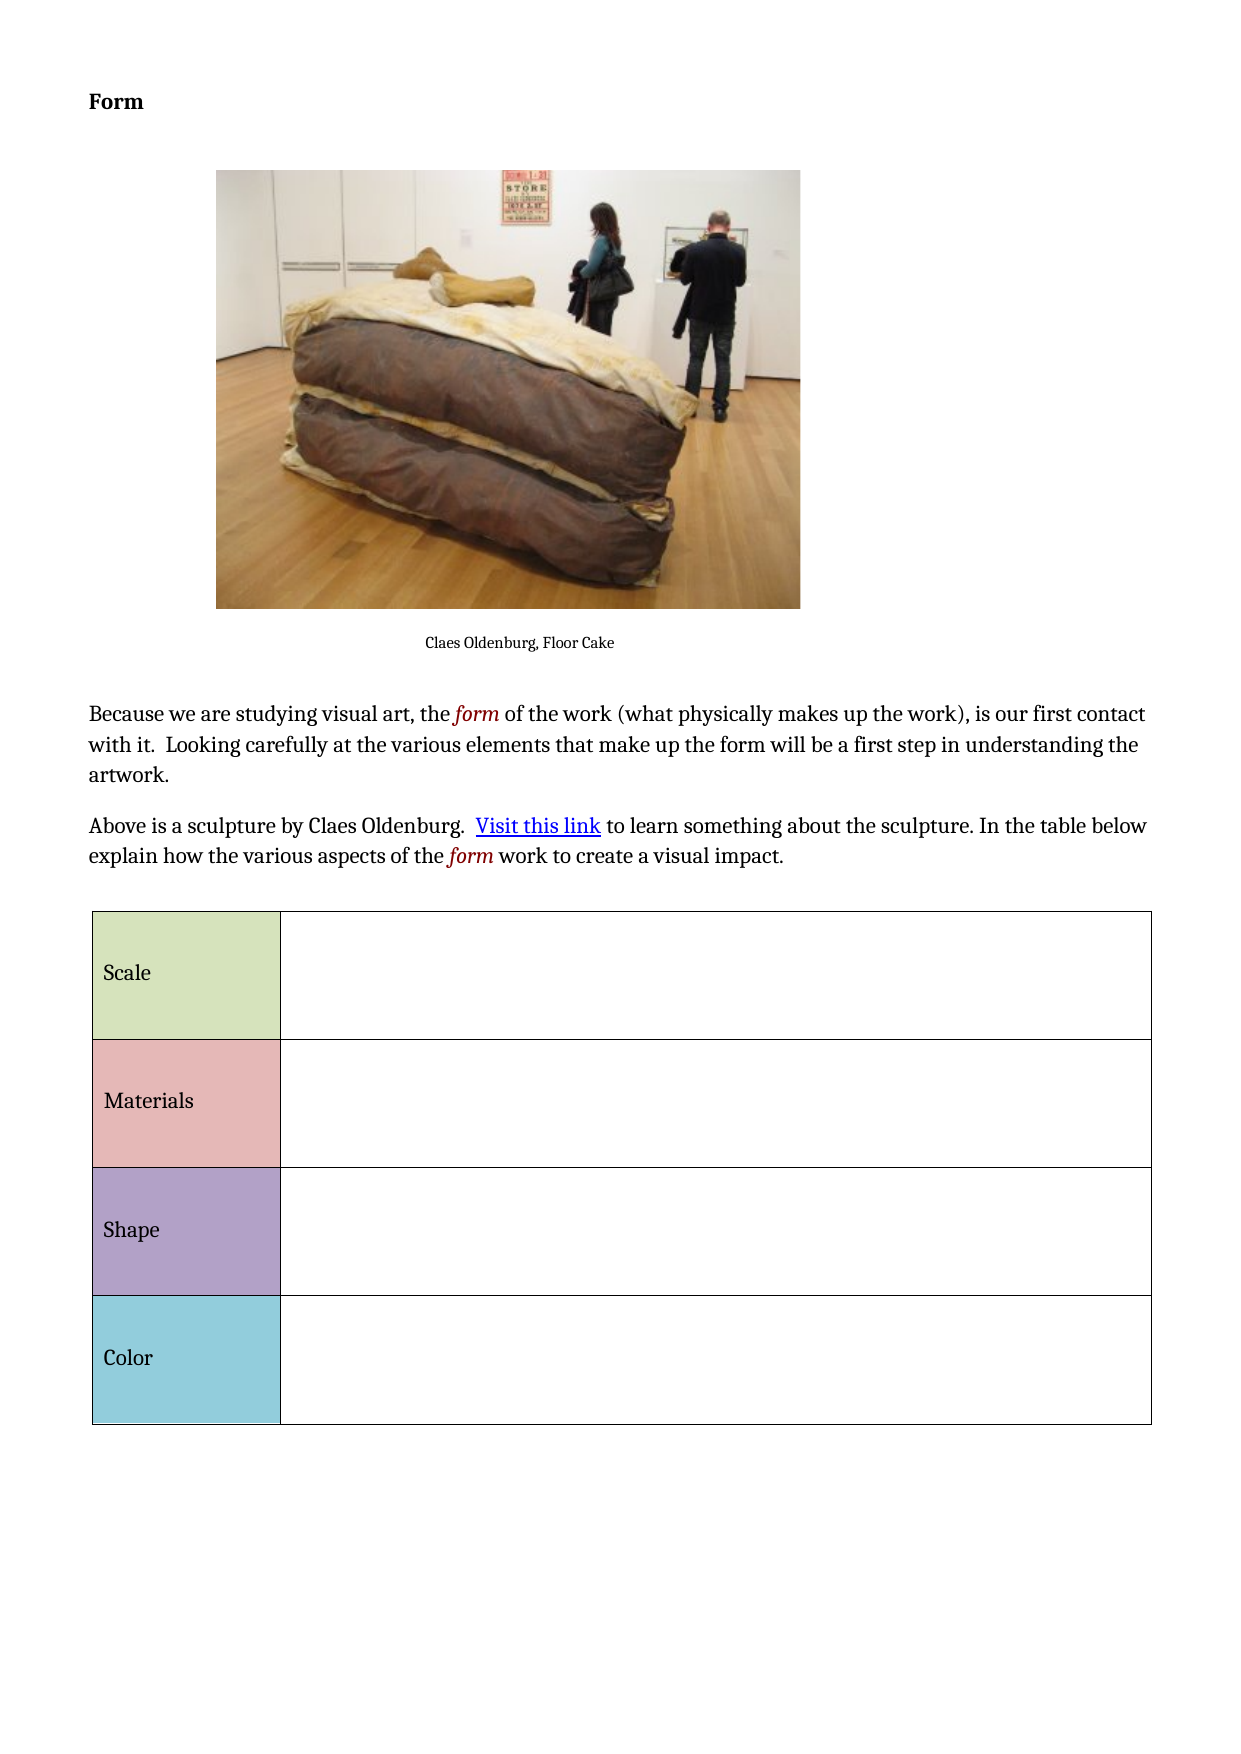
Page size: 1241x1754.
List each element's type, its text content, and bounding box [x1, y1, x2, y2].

picture [216, 170, 801, 609]
text Because we are studying visual art, the form of the work (what physically makes up the work), is our first contact with it. Looking carefully at the various elements that make up the form will be a first step in understanding the artwork. [89, 701, 1152, 788]
text Form [89, 89, 1152, 115]
text Above is a sculpture by Claes Oldenburg. Visit this link to learn something about the sculpture. In the table below explain how the various aspects of the form work to create a visual impact. [89, 813, 1152, 869]
